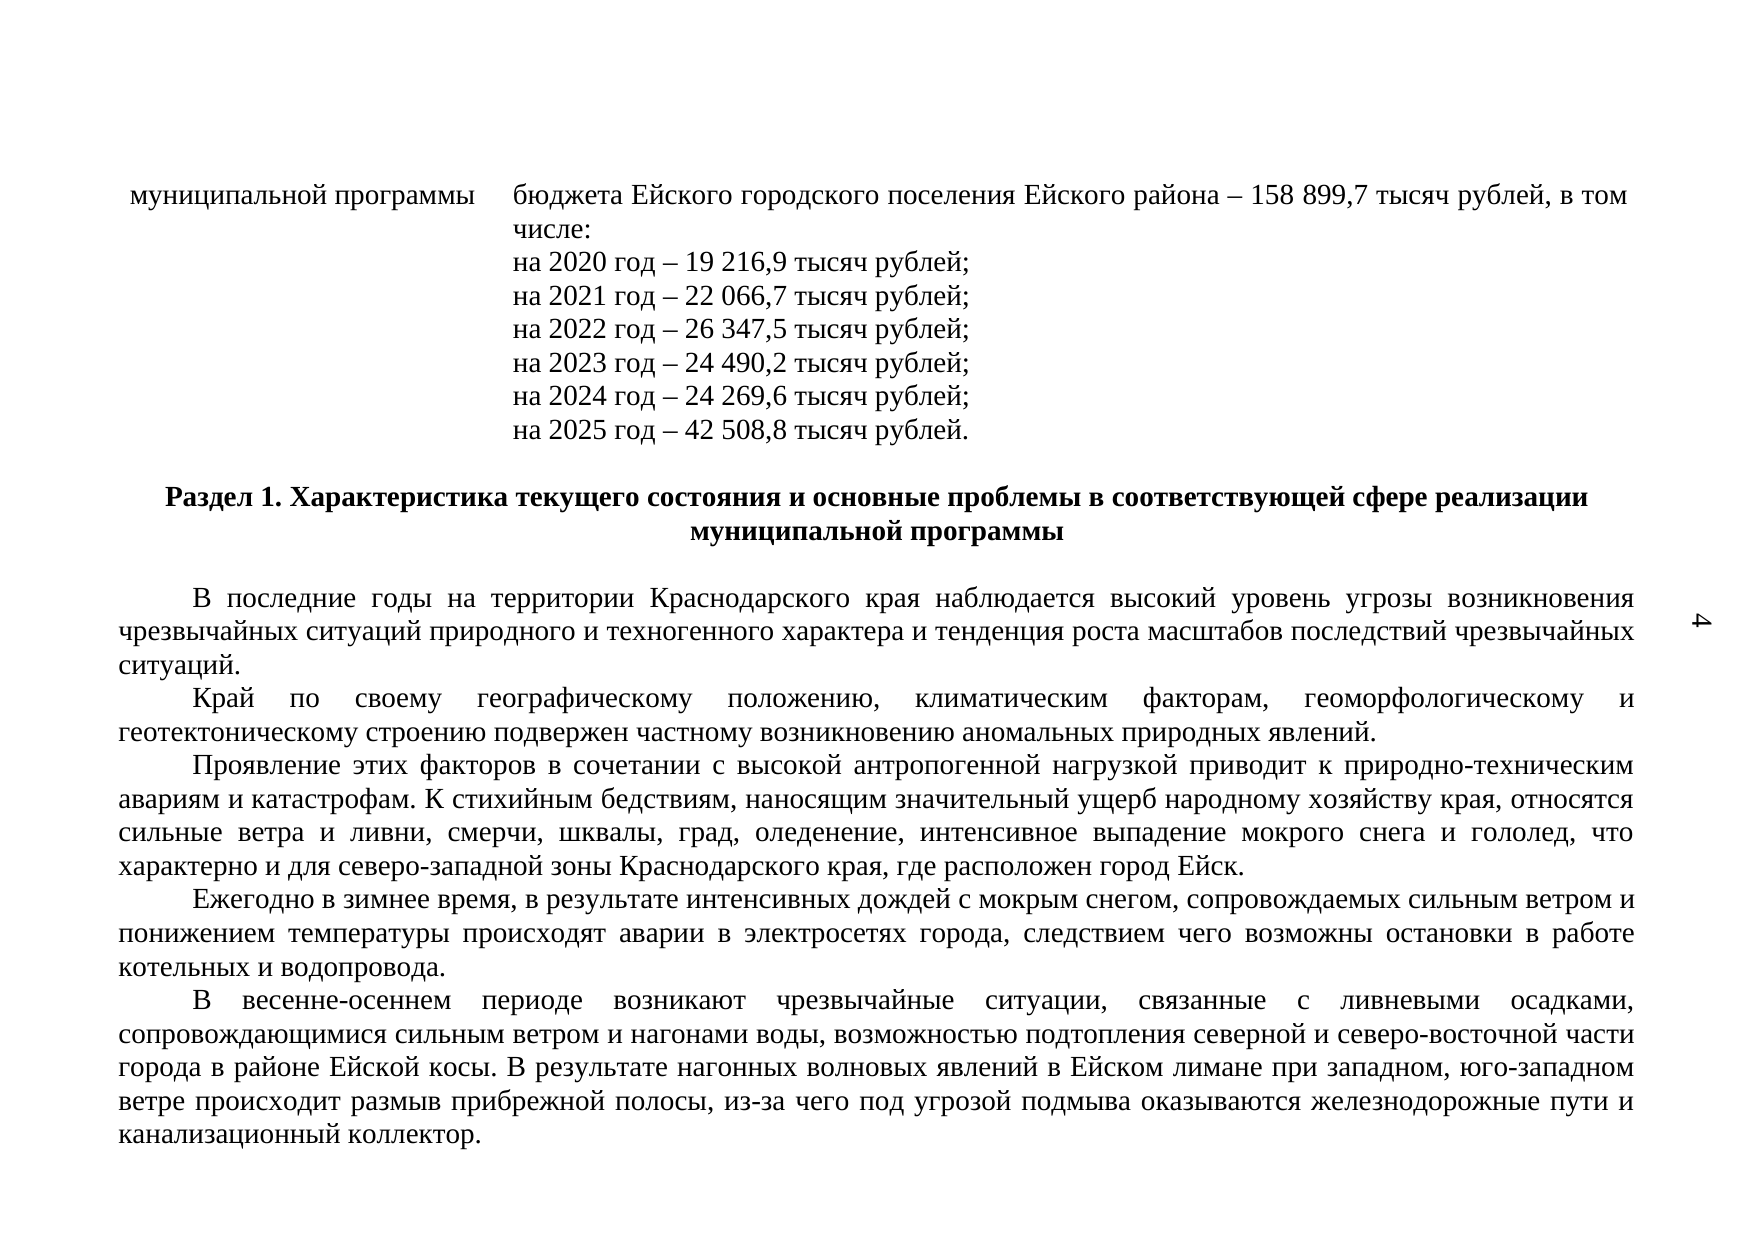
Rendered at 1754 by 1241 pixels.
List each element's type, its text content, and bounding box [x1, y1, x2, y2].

text Край по своему географическому положению, климатическим факторам, геоморфологическому и геотектоническому строению подвержен частному возникновению аномальных природных явлений. [118, 680, 1636, 747]
text В весенне-осеннем периоде возникают чрезвычайные ситуации, связанные с ливневыми осадками, сопровождающимися сильным ветром и нагонами воды, возможностью подтопления северной и северо-восточной части города в районе Ейской косы. В результате нагонных волновых явлений в Ейском лимане при западном, юго-западном ветре происходит размыв прибрежной полосы, из-за чего под угрозой подмыва оказываются железнодорожные пути и канализационный коллектор. [118, 982, 1636, 1150]
text Раздел 1. Характеристика текущего состояния и основные проблемы в соответствующей сфере реализации муниципальной программы [118, 479, 1636, 546]
text Проявление этих факторов в сочетании с высокой антропогенной нагрузкой приводит к природно-техническим авариям и катастрофам. К стихийным бедствиям, наносящим значительный ущерб народному хозяйству края, относятся сильные ветра и ливни, смерчи, шквалы, град, оледенение, интенсивное выпадение мокрого снега и гололед, что характерно и для северо-западной зоны Краснодарского края, где расположен город Ейск. [118, 747, 1636, 882]
text В последние годы на территории Краснодарского края наблюдается высокий уровень угрозы возникновения чрезвычайных ситуаций природного и техногенного характера и тенденция роста масштабов последствий чрезвычайных ситуаций. [118, 580, 1636, 680]
text Ежегодно в зимнее время, в результате интенсивных дождей с мокрым снегом, сопровождаемых сильным ветром и понижением температуры происходят аварии в электросетях города, следствием чего возможны остановки в работе котельных и водопровода. [118, 882, 1636, 982]
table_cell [501, 177, 1639, 446]
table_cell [118, 177, 501, 446]
